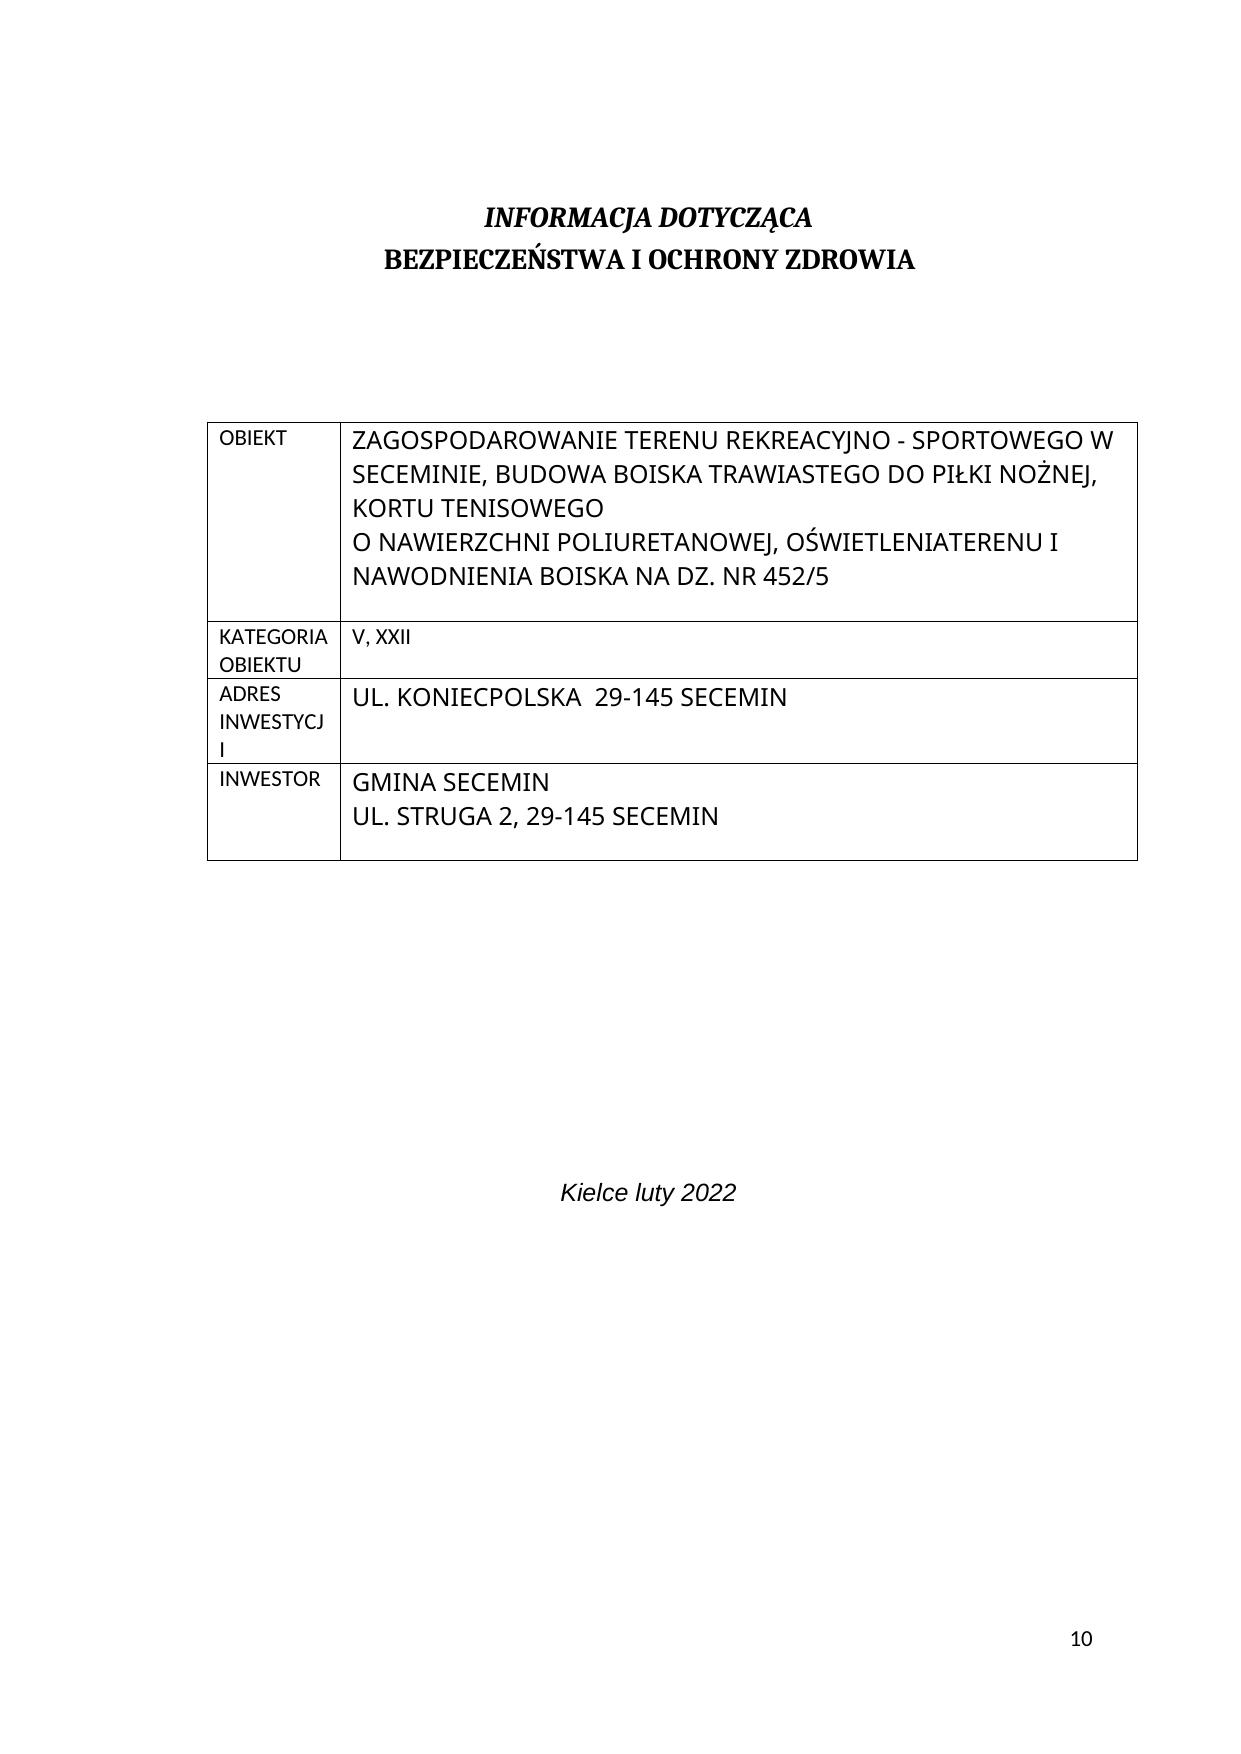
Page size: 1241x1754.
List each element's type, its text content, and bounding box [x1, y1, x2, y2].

table_header OBIEKT [208, 423, 340, 621]
table_cell KATEGORIA OBIEKTU [208, 622, 340, 678]
table_cell ADRES INWESTYCJI [208, 679, 340, 763]
text Kielce luty 2022 [207, 1178, 1092, 1206]
table_cell INWESTOR [208, 764, 340, 860]
table_cell GMINA SECEMIN UL. STRUGA 2, 29-145 SECEMIN [341, 764, 1137, 860]
subtitle BEZPIECZEŃSTWA I OCHRONY ZDROWIA [207, 243, 1092, 277]
subtitle INFORMACJA DOTYCZĄCA [207, 201, 1092, 234]
table_header ZAGOSPODAROWANIE TERENU REKREACYJNO - SPORTOWEGO W SECEMINIE, BUDOWA BOISKA TRAWIASTEGO DO PIŁKI NOŻNEJ, KORTU TENISOWEGO O NAWIERZCHNI POLIURETANOWEJ, OŚWIETLENIATERENU I NAWODNIENIA BOISKA NA DZ. NR 452/5 [341, 423, 1137, 621]
table_cell V, XXII [341, 622, 1137, 678]
table_cell UL. KONIECPOLSKA 29-145 SECEMIN [341, 679, 1137, 763]
